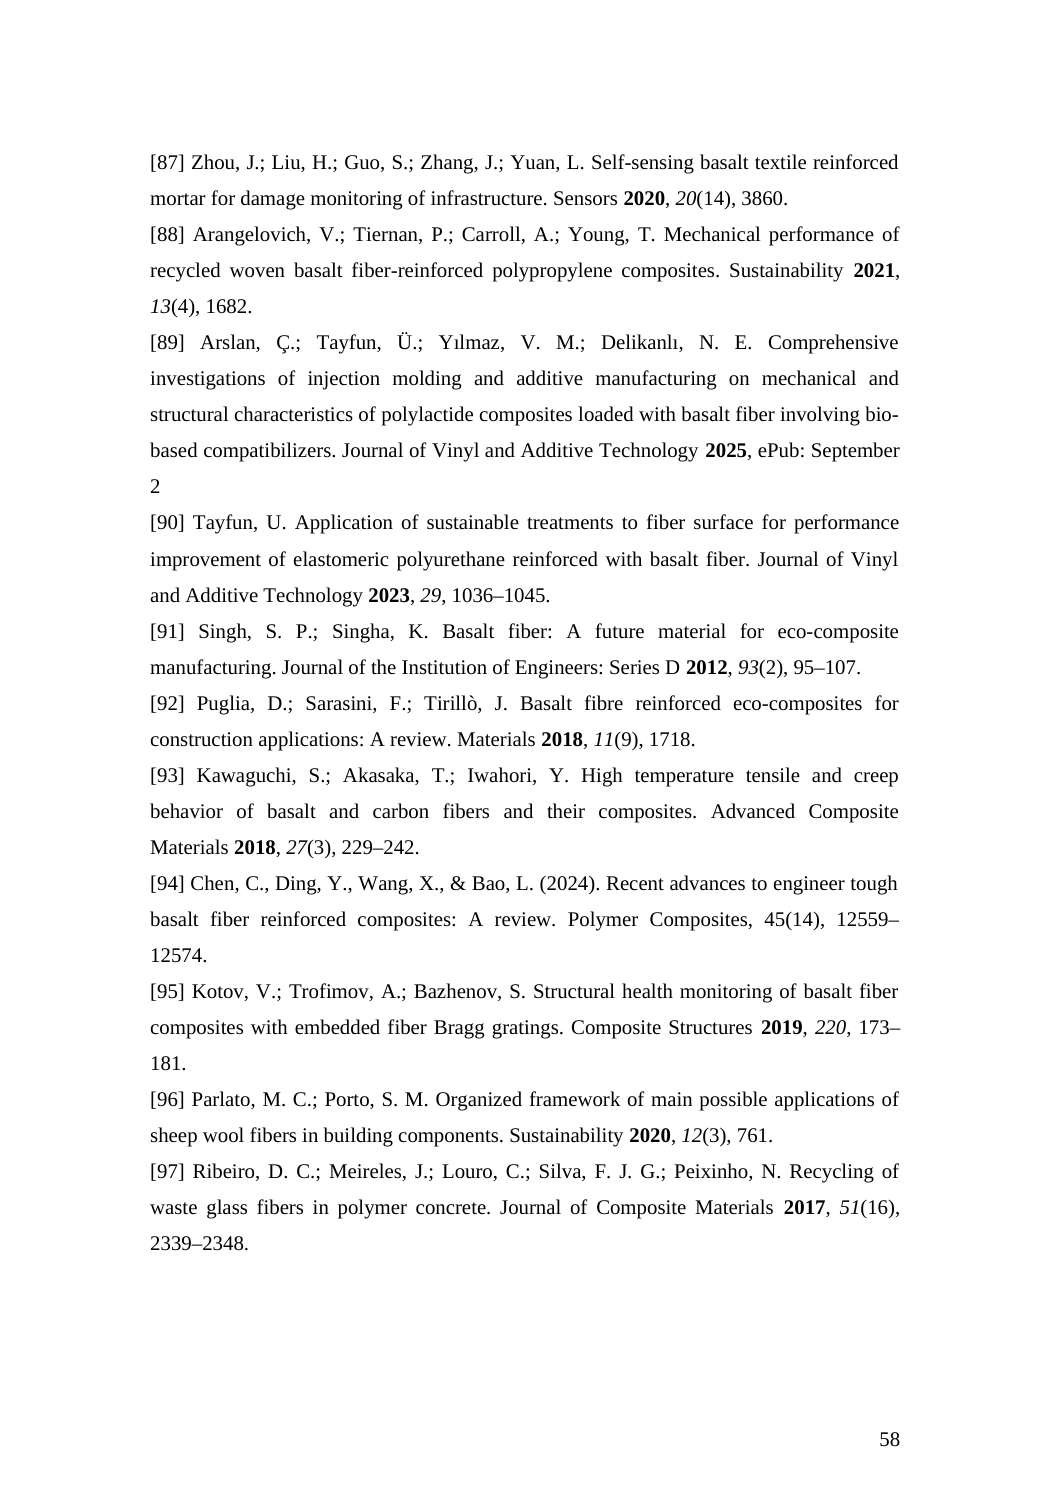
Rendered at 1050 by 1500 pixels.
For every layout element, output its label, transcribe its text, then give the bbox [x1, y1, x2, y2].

text [94] Chen, C., Ding, Y., Wang, X., & Bao, L. (2024). Recent advances to engineer tough basalt fiber reinforced composites: A review. Polymer Composites, 45(14), 12559–12574. [150, 871, 900, 967]
text [90] Tayfun, U. Application of sustainable treatments to fiber surface for performance improvement of elastomeric polyurethane reinforced with basalt fiber. Journal of Vinyl and Additive Technology 2023, 29, 1036–1045. [150, 510, 900, 607]
text [92] Puglia, D.; Sarasini, F.; Tirillò, J. Basalt fibre reinforced eco-composites for construction applications: A review. Materials 2018, 11(9), 1718. [150, 691, 900, 751]
text [91] Singh, S. P.; Singha, K. Basalt fiber: A future material for eco-composite manufacturing. Journal of the Institution of Engineers: Series D 2012, 93(2), 95–107. [150, 618, 900, 679]
text [93] Kawaguchi, S.; Akasaka, T.; Iwahori, Y. High temperature tensile and creep behavior of basalt and carbon fibers and their composites. Advanced Composite Materials 2018, 27(3), 229–242. [150, 763, 900, 859]
text [87] Zhou, J.; Liu, H.; Guo, S.; Zhang, J.; Yuan, L. Self-sensing basalt textile reinforced mortar for damage monitoring of infrastructure. Sensors 2020, 20(14), 3860. [150, 150, 900, 210]
text [96] Parlato, M. C.; Porto, S. M. Organized framework of main possible applications of sheep wool fibers in building components. Sustainability 2020, 12(3), 761. [150, 1087, 900, 1147]
text [97] Ribeiro, D. C.; Meireles, J.; Louro, C.; Silva, F. J. G.; Peixinho, N. Recycling of waste glass fibers in polymer concrete. Journal of Composite Materials 2017, 51(16), 2339–2348. [150, 1159, 900, 1255]
text [88] Arangelovich, V.; Tiernan, P.; Carroll, A.; Young, T. Mechanical performance of recycled woven basalt fiber-reinforced polypropylene composites. Sustainability 2021, 13(4), 1682. [150, 222, 900, 318]
text [95] Kotov, V.; Trofimov, A.; Bazhenov, S. Structural health monitoring of basalt fiber composites with embedded fiber Bragg gratings. Composite Structures 2019, 220, 173–181. [150, 979, 900, 1075]
text [89] Arslan, Ç.; Tayfun, Ü.; Yılmaz, V. M.; Delikanlı, N. E. Comprehensive investigations of injection molding and additive manufacturing on mechanical and structural characteristics of polylactide composites loaded with basalt fiber involving bio-based compatibilizers. Journal of Vinyl and Additive Technology 2025, ePub: September 2 [150, 330, 900, 498]
